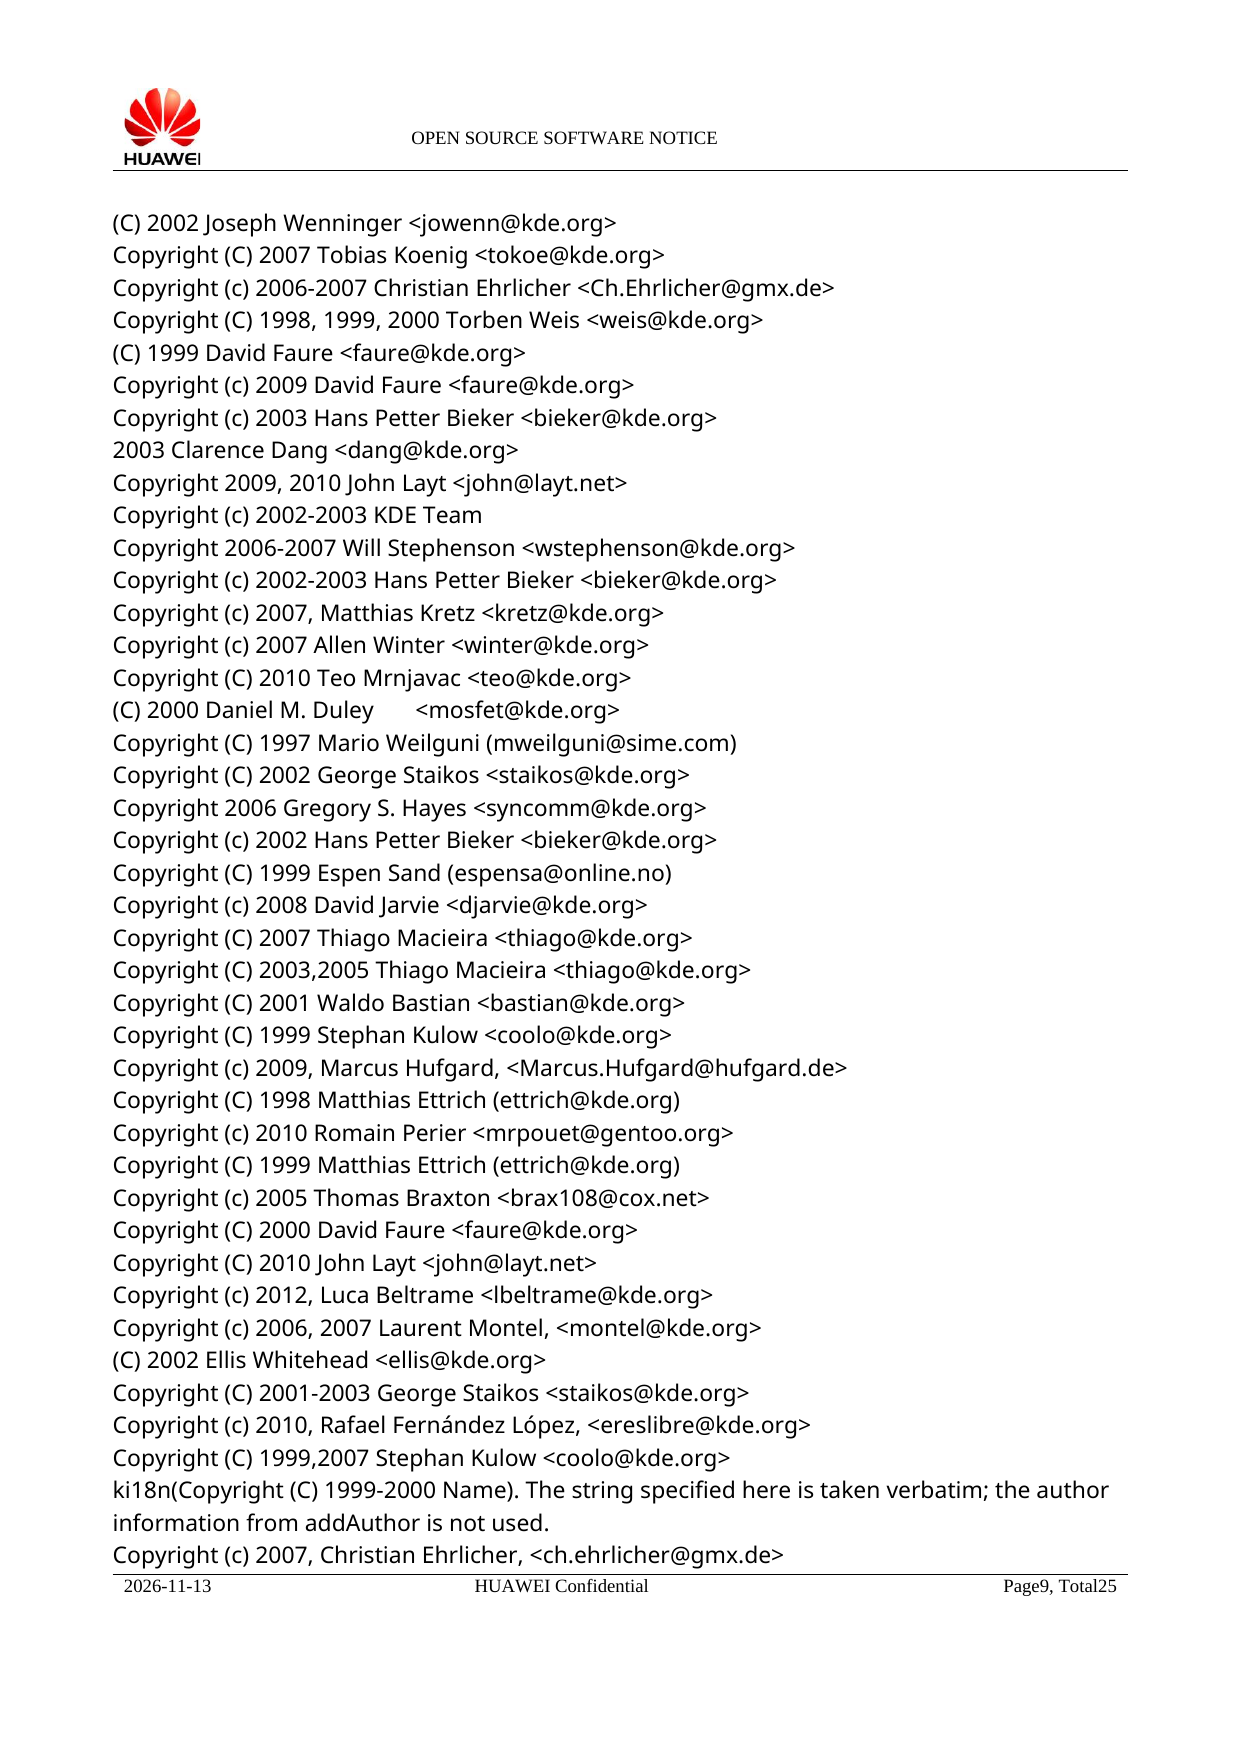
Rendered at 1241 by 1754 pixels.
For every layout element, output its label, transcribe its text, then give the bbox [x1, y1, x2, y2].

picture [124, 88, 201, 165]
